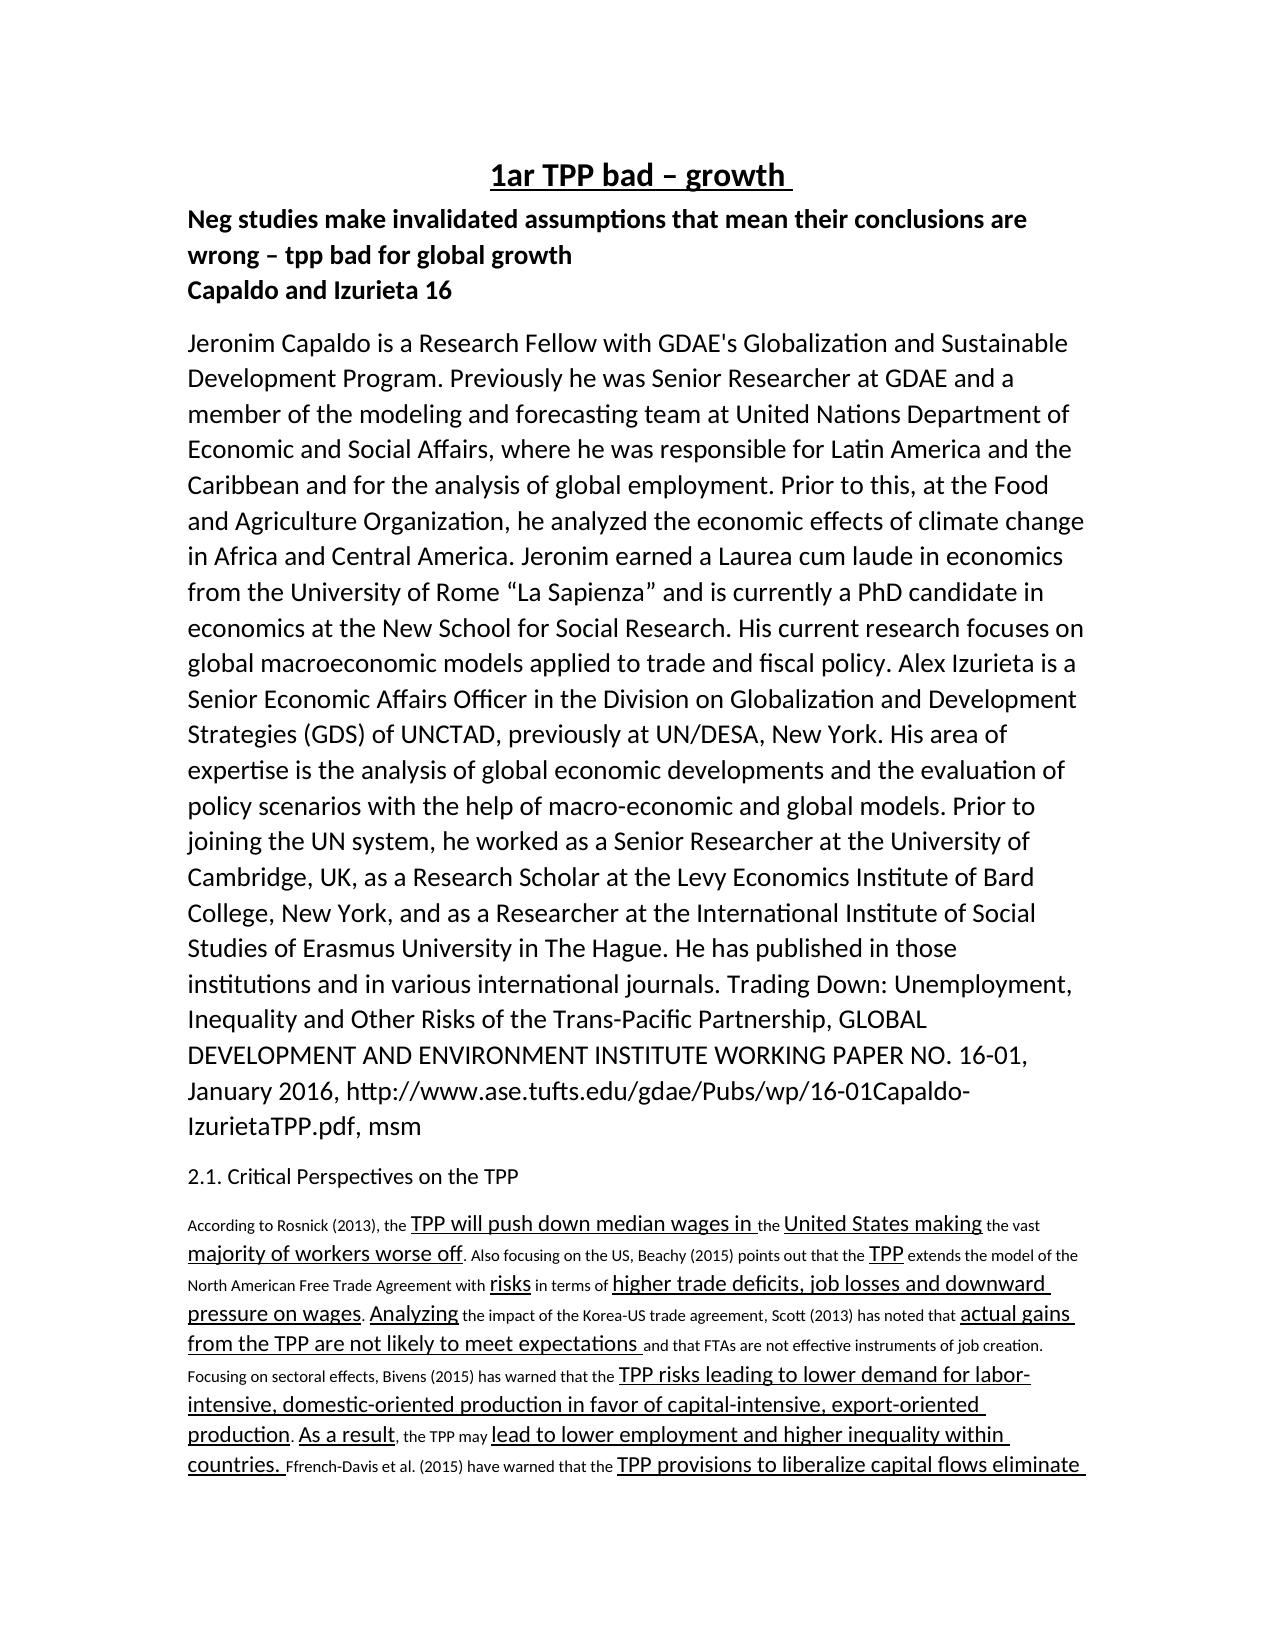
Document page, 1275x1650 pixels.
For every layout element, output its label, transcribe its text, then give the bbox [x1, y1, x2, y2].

subtitle 1ar TPP bad – growth [187, 154, 1087, 195]
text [187, 1209, 1087, 1478]
text Capaldo and Izurieta 16 [187, 273, 1087, 307]
text Jeronim Capaldo is a Research Fellow with GDAE's Globalization and Sustainable Development Program. Previously he was Senior Researcher at GDAE and a member of the modeling and forecasting team at United Nations Department of Economic and Social Affairs, where he was responsible for Latin America and the Caribbean and for the analysis of global employment. Prior to this, at the Food and Agriculture Organization, he analyzed the economic effects of climate change in Africa and Central America. Jeronim earned a Laurea cum laude in economics from the University of Rome “La Sapienza” and is currently a PhD candidate in economics at the New School for Social Research. His current research focuses on global macroeconomic models applied to trade and fiscal policy. Alex Izurieta is a Senior Economic Affairs Officer in the Division on Globalization and Development Strategies (GDS) of UNCTAD, previously at UN/DESA, New York. His area of expertise is the analysis of global economic developments and the evaluation of policy scenarios with the help of macro-economic and global models. Prior to joining the UN system, he worked as a Senior Researcher at the University of Cambridge, UK, as a Research Scholar at the Levy Economics Institute of Bard College, New York, and as a Researcher at the International Institute of Social Studies of Erasmus University in The Hague. He has published in those institutions and in various international journals. Trading Down: Unemployment, Inequality and Other Risks of the Trans-Pacific Partnership, GLOBAL DEVELOPMENT AND ENVIRONMENT INSTITUTE WORKING PAPER NO. 16-01, January 2016, http://www.ase.tufts.edu/gdae/Pubs/wp/16-01Capaldo-IzurietaTPP.pdf, msm [187, 326, 1087, 1143]
subtitle Neg studies make invalidated assumptions that mean their conclusions are wrong – tpp bad for global growth [187, 202, 1087, 271]
text 2.1. Critical Perspectives on the TPP [187, 1162, 1087, 1190]
